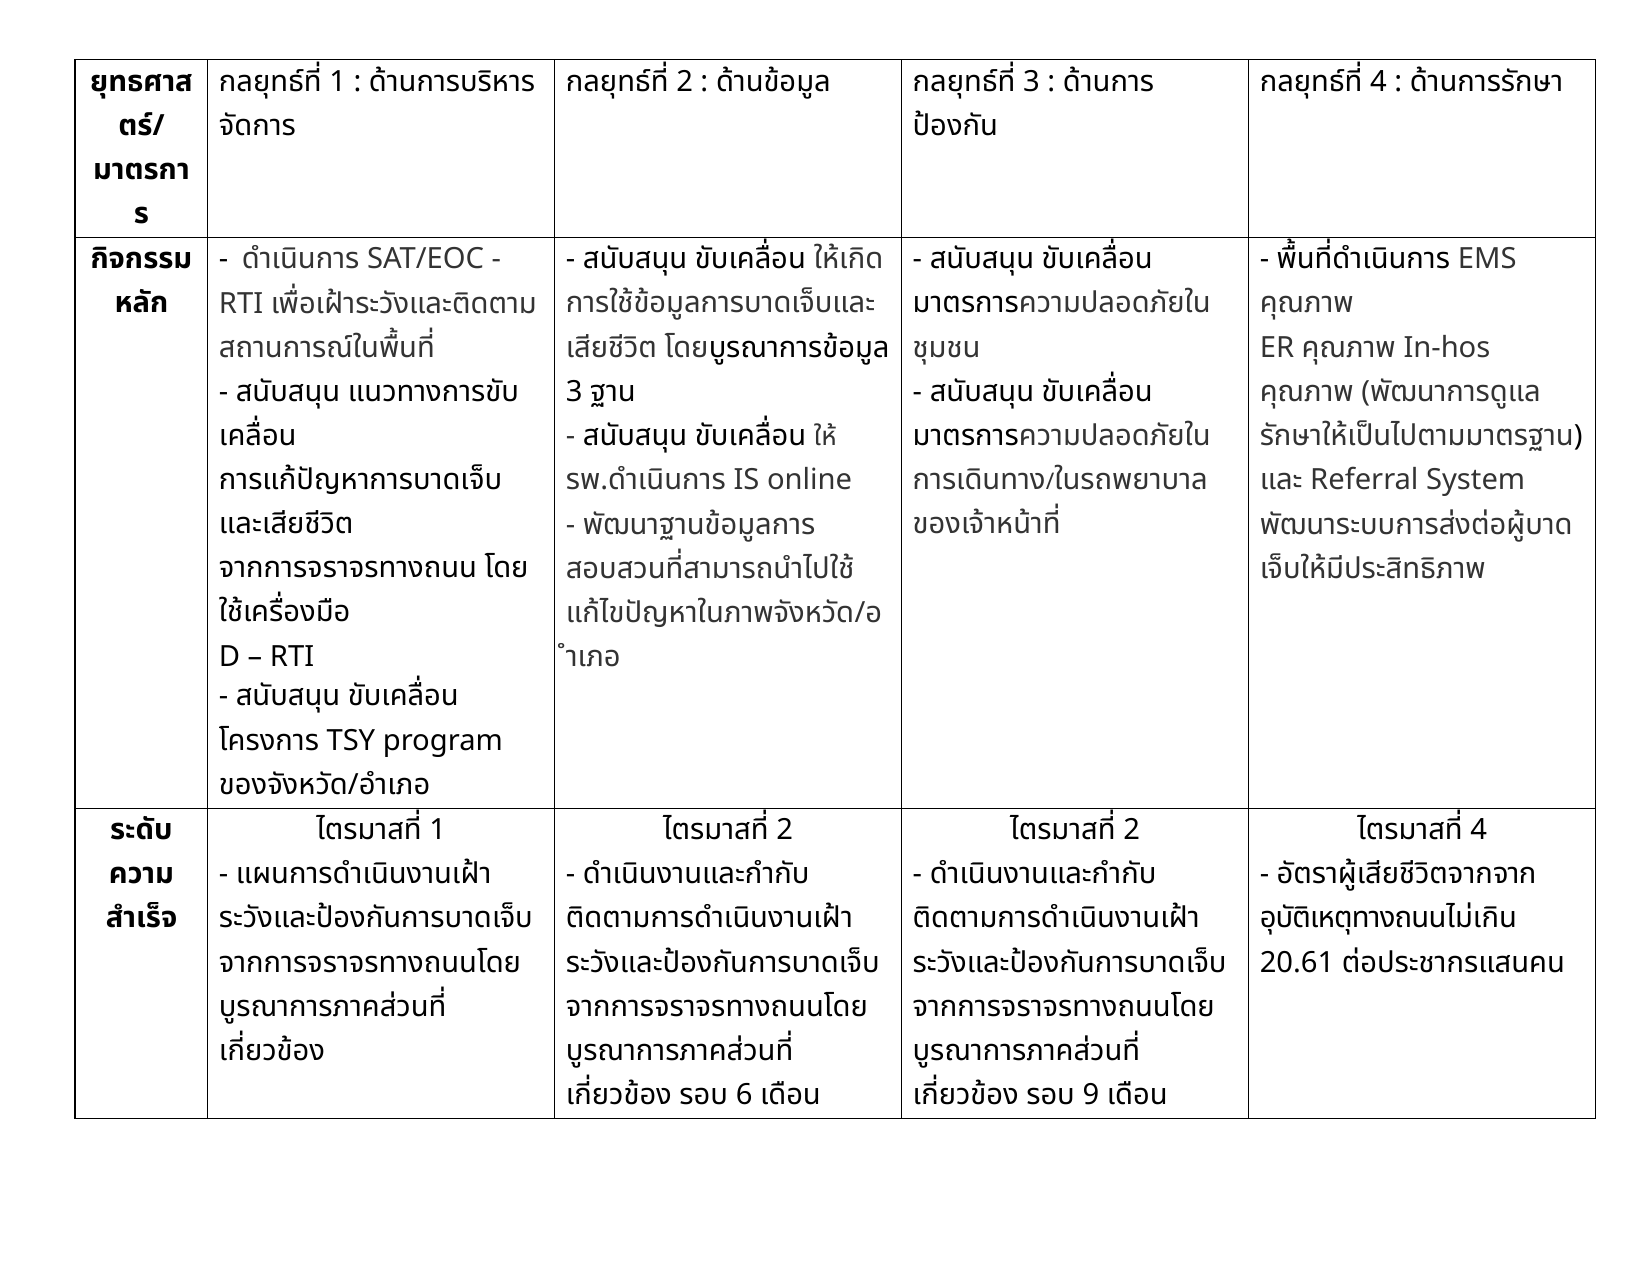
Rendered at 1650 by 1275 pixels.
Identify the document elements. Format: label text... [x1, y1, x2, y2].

table_cell กลยุทธ์ที่ 1 : ด้านการบริหารจัดการ [208, 60, 554, 237]
table_cell - พื้นที่ดำเนินการ EMS คุณภาพ ER คุณภาพ In-hos คุณภาพ (พัฒนาการดูแลรักษาให้เป็นไปตามมาตรฐาน) และ Referral System พัฒนาระบบการส่งต่อผู้บาดเจ็บให้มีประสิทธิภาพ [1249, 238, 1595, 807]
table_cell - สนับสนุน ขับเคลื่อน ให้เกิดการใช้ข้อมูลการบาดเจ็บและเสียชีวิต โดยบูรณาการข้อมูล 3 ฐาน - สนับสนุน ขับเคลื่อน ให้ รพ.ดำเนินการ IS online - พัฒนาฐานข้อมูลการสอบสวนที่สามารถนำไปใช้แก้ไขปัญหาในภาพจังหวัด/อำเภอ [555, 238, 901, 807]
table_cell กลยุทธ์ที่ 2 : ด้านข้อมูล [555, 60, 901, 237]
table_cell ระดับความ สำเร็จ [76, 809, 207, 1117]
table_cell - ดำเนินการ SAT/EOC - RTI เพื่อเฝ้าระวังและติดตามสถานการณ์ในพื้นที่ - สนับสนุน แนวทางการขับเคลื่อน การแก้ปัญหาการบาดเจ็บและเสียชีวิต จากการจราจรทางถนน โดยใช้เครื่องมือ D – RTI - สนับสนุน ขับเคลื่อน โครงการ TSY program ของจังหวัด/อำเภอ [208, 238, 554, 807]
table_cell ยุทธศาสตร์/ มาตรการ [76, 60, 207, 237]
table_cell ไตรมาสที่ 2 - ดำเนินงานและกำกับติดตามการดำเนินงานเฝ้าระวังและป้องกันการบาดเจ็บจากการจราจรทางถนนโดยบูรณาการภาคส่วนที่เกี่ยวข้อง รอบ 9 เดือน [902, 809, 1248, 1117]
table_cell กิจกรรมหลัก [76, 238, 207, 807]
table_cell กลยุทธ์ที่ 3 : ด้านการป้องกัน [902, 60, 1248, 237]
table_cell กลยุทธ์ที่ 4 : ด้านการรักษา [1249, 60, 1595, 237]
table_cell ไตรมาสที่ 1 - แผนการดำเนินงานเฝ้าระวังและป้องกันการบาดเจ็บจากการจราจรทางถนนโดยบูรณาการภาคส่วนที่เกี่ยวข้อง [208, 809, 554, 1117]
table_cell ไตรมาสที่ 2 - ดำเนินงานและกำกับติดตามการดำเนินงานเฝ้าระวังและป้องกันการบาดเจ็บจากการจราจรทางถนนโดยบูรณาการภาคส่วนที่เกี่ยวข้อง รอบ 6 เดือน [555, 809, 901, 1117]
table_cell ไตรมาสที่ 4 - อัตราผู้เสียชีวิตจากจากอุบัติเหตุทางถนนไม่เกิน 20.61 ต่อประชากรแสนคน [1249, 809, 1595, 1117]
table_cell - สนับสนุน ขับเคลื่อนมาตรการความปลอดภัยในชุมชน - สนับสนุน ขับเคลื่อนมาตรการความปลอดภัยในการเดินทาง/ในรถพยาบาลของเจ้าหน้าที่ [902, 238, 1248, 807]
